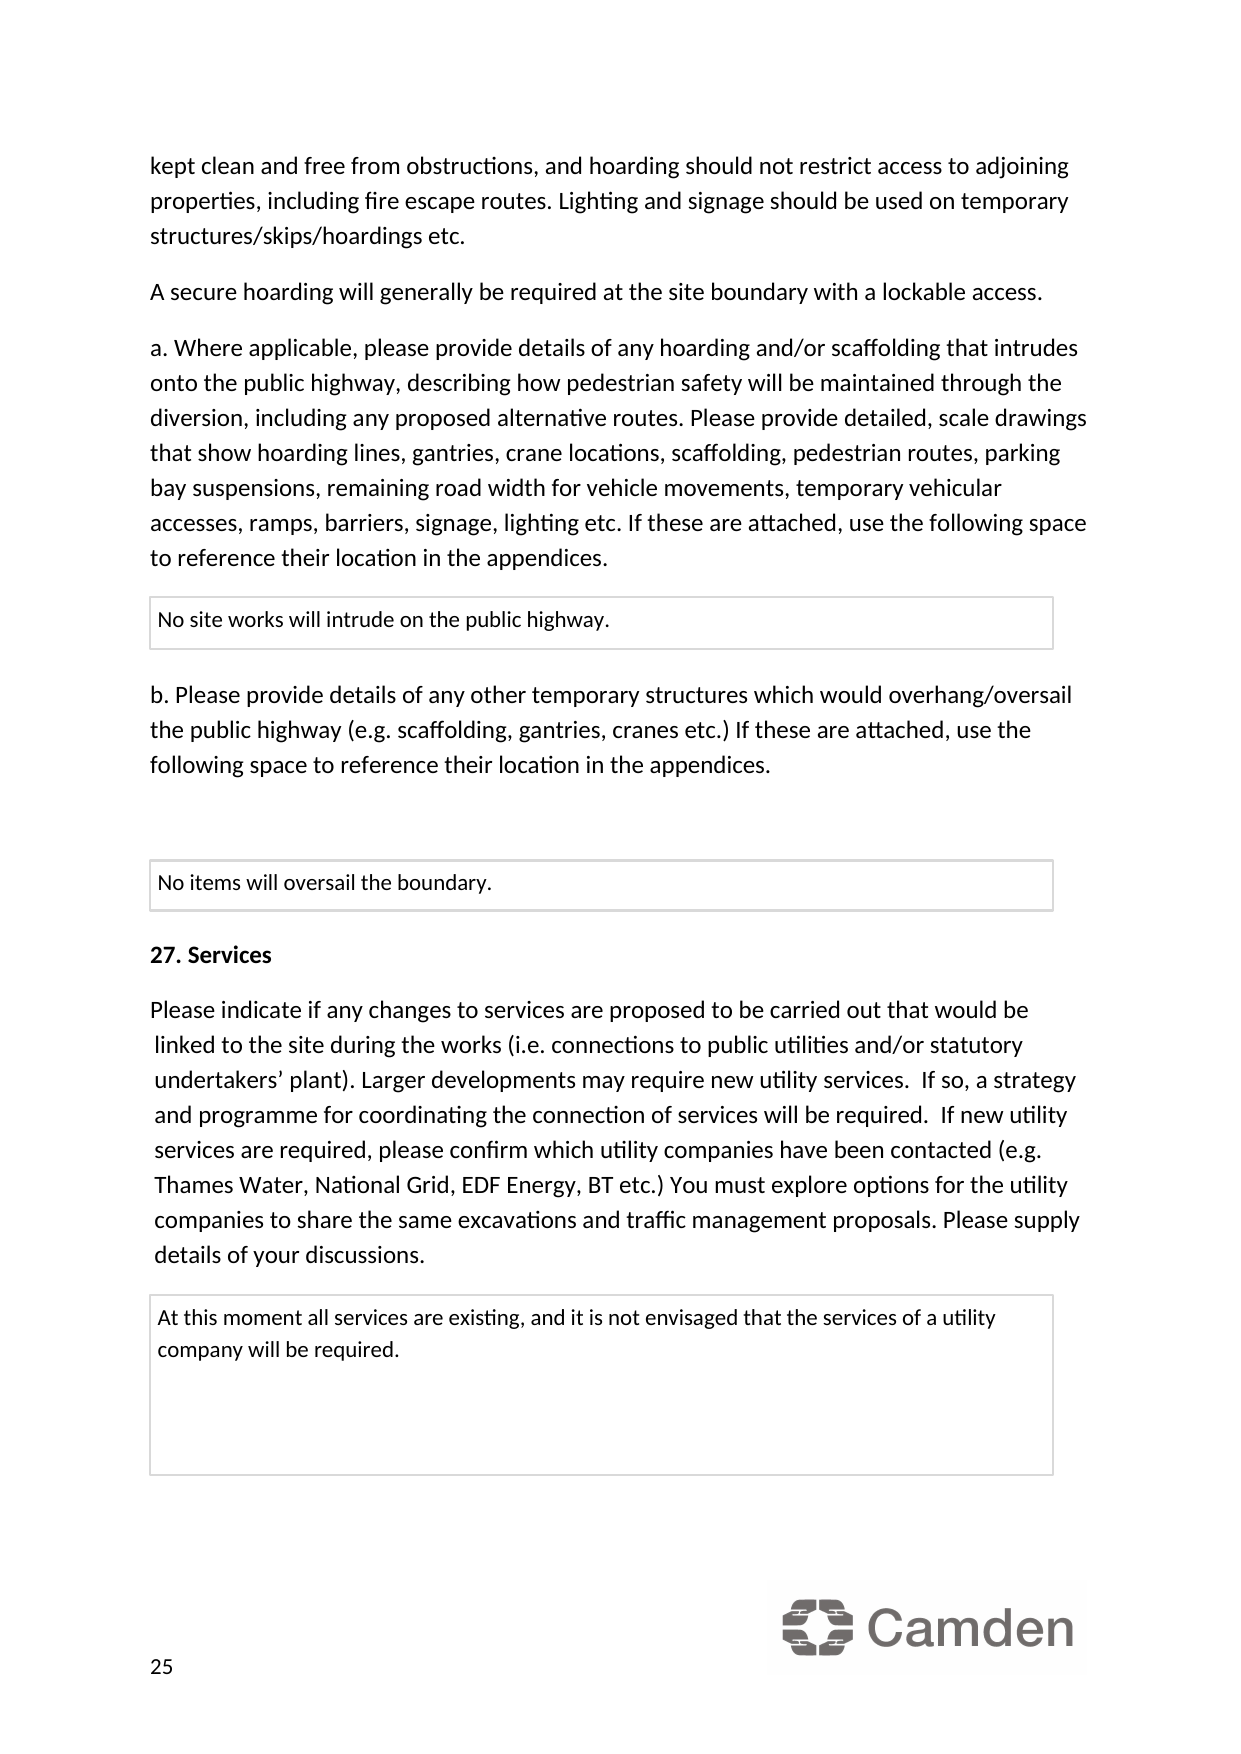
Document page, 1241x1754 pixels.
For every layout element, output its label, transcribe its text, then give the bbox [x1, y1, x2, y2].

text 27. Services [150, 939, 1090, 969]
picture [767, 1580, 1088, 1675]
text b. Please provide details of any other temporary structures which would overhang/oversail the public highway (e.g. scaffolding, gantries, cranes etc.) If these are attached, use the following space to reference their location in the appendices. [150, 679, 1090, 779]
text A secure hoarding will generally be required at the site boundary with a lockable access. [150, 276, 1090, 306]
text a. Where applicable, please provide details of any hoarding and/or scaffolding that intrudes onto the public highway, describing how pedestrian safety will be maintained through the diversion, including any proposed alternative routes. Please provide detailed, scale drawings that show hoarding lines, gantries, crane locations, scaffolding, pedestrian routes, parking bay suspensions, remaining road width for vehicle movements, temporary vehicular accesses, ramps, barriers, signage, lighting etc. If these are attached, use the following space to reference their location in the appendices. [150, 332, 1090, 572]
text Please indicate if any changes to services are proposed to be carried out that would be linked to the site during the works (i.e. connections to public utilities and/or statutory undertakers’ plant). Larger developments may require new utility services. If so, a strategy and programme for coordinating the connection of services will be required. If new utility services are required, please confirm which utility companies have been contacted (e.g. Thames Water, National Grid, EDF Energy, BT etc.) You must explore options for the utility companies to share the same excavations and traffic management proposals. Please supply details of your discussions. [150, 994, 1090, 1270]
